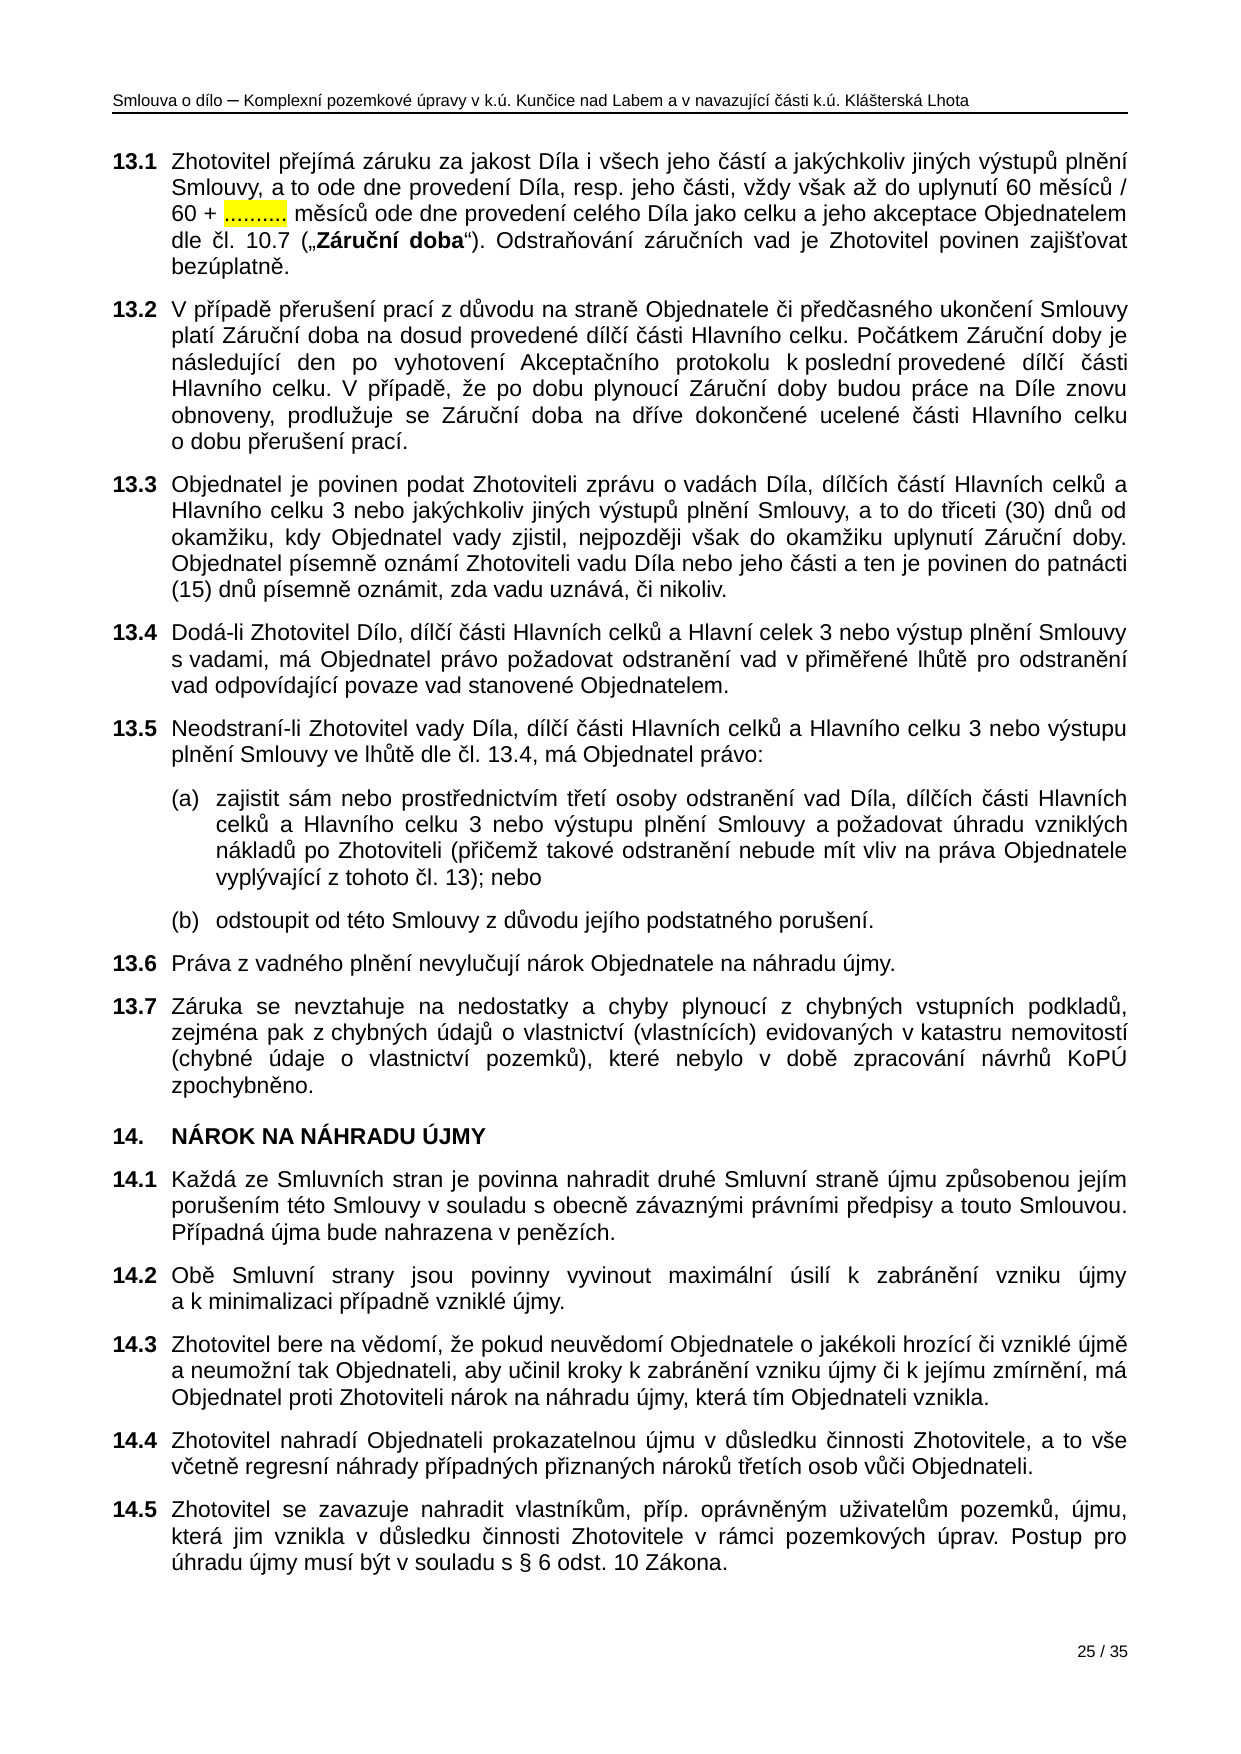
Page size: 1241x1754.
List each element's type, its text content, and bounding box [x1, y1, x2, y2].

text Neodstraní-li Zhotovitel vady Díla, dílčí části Hlavních celků a Hlavního celku 3 nebo výstupu plnění Smlouvy ve lhůtě dle čl. 13.4, má Objednatel právo: [112, 715, 1128, 768]
text Nárok na náhradu újmy [112, 1123, 1128, 1149]
text Práva z vadného plnění nevylučují nárok Objednatele na náhradu újmy. [112, 949, 1128, 976]
text Obě Smluvní strany jsou povinny vyvinout maximální úsilí k zabránění vzniku újmy a k minimalizaci případně vzniklé újmy. [112, 1262, 1128, 1314]
text V případě přerušení prací z důvodu na straně Objednatele či předčasného ukončení Smlouvy platí Záruční doba na dosud provedené dílčí části Hlavního celku. Počátkem Záruční doby je následující den po vyhotovení Akceptačního protokolu k poslední provedené dílčí části Hlavního celku. V případě, že po dobu plynoucí Záruční doby budou práce na Díle znovu obnoveny, prodlužuje se Záruční doba na dříve dokončené ucelené části Hlavního celku o dobu přerušení prací. [112, 296, 1128, 454]
text Zhotovitel se zavazuje nahradit vlastníkům, příp. oprávněným uživatelům pozemků, újmu, která jim vznikla v důsledku činnosti Zhotovitele v rámci pozemkových úprav. Postup pro úhradu újmy musí být v souladu s § 6 odst. 10 Zákona. [112, 1496, 1128, 1575]
text Zhotovitel bere na vědomí, že pokud neuvědomí Objednatele o jakékoli hrozící či vzniklé újmě a neumožní tak Objednateli, aby učinil kroky k zabránění vzniku újmy či k jejímu zmírnění, má Objednatel proti Zhotoviteli nárok na náhradu újmy, která tím Objednateli vznikla. [112, 1331, 1128, 1410]
text Objednatel je povinen podat Zhotoviteli zprávu o vadách Díla, dílčích částí Hlavních celků a Hlavního celku 3 nebo jakýchkoliv jiných výstupů plnění Smlouvy, a to do třiceti (30) dnů od okamžiku, kdy Objednatel vady zjistil, nejpozději však do okamžiku uplynutí Záruční doby. Objednatel písemně oznámí Zhotoviteli vadu Díla nebo jeho části a ten je povinen do patnácti (15) dnů písemně oznámit, zda vadu uznává, či nikoliv. [112, 471, 1128, 603]
text Zhotovitel nahradí Objednateli prokazatelnou újmu v důsledku činnosti Zhotovitele, a to vše včetně regresní náhrady případných přiznaných nároků třetích osob vůči Objednateli. [112, 1427, 1128, 1479]
text Dodá-li Zhotovitel Dílo, dílčí části Hlavních celků a Hlavní celek 3 nebo výstup plnění Smlouvy s vadami, má Objednatel právo požadovat odstranění vad v přiměřené lhůtě pro odstranění vad odpovídající povaze vad stanovené Objednatelem. [112, 619, 1128, 698]
text Záruka se nevztahuje na nedostatky a chyby plynoucí z chybných vstupních podkladů, zejména pak z chybných údajů o vlastnictví (vlastnících) evidovaných v katastru nemovitostí (chybné údaje o vlastnictví pozemků), které nebylo v době zpracování návrhů KoPÚ zpochybněno. [112, 993, 1128, 1098]
text Zhotovitel přejímá záruku za jakost Díla i všech jeho částí a jakýchkoliv jiných výstupů plnění Smlouvy, a to ode dne provedení Díla, resp. jeho části, vždy však až do uplynutí 60 měsíců / 60 + .......... měsíců ode dne provedení celého Díla jako celku a jeho akceptace Objednatelem dle čl. 10.7 („Záruční doba“). Odstraňování záručních vad je Zhotovitel povinen zajišťovat bezúplatně. [112, 148, 1128, 279]
text odstoupit od této Smlouvy z důvodu jejího podstatného porušení. [171, 907, 1128, 933]
list zajistit sám nebo prostřednictvím třetí osoby odstranění vad Díla, dílčích části Hlavních celků a Hlavního celku 3 nebo výstupu plnění Smlouvy a požadovat úhradu vzniklých nákladů po Zhotoviteli (přičemž takové odstranění nebude mít vliv na práva Objednatele vyplývající z tohoto čl. 13); nebo [171, 784, 1128, 890]
text Každá ze Smluvních stran je povinna nahradit druhé Smluvní straně újmu způsobenou jejím porušením této Smlouvy v souladu s obecně závaznými právními předpisy a touto Smlouvou. Případná újma bude nahrazena v penězích. [112, 1166, 1128, 1245]
